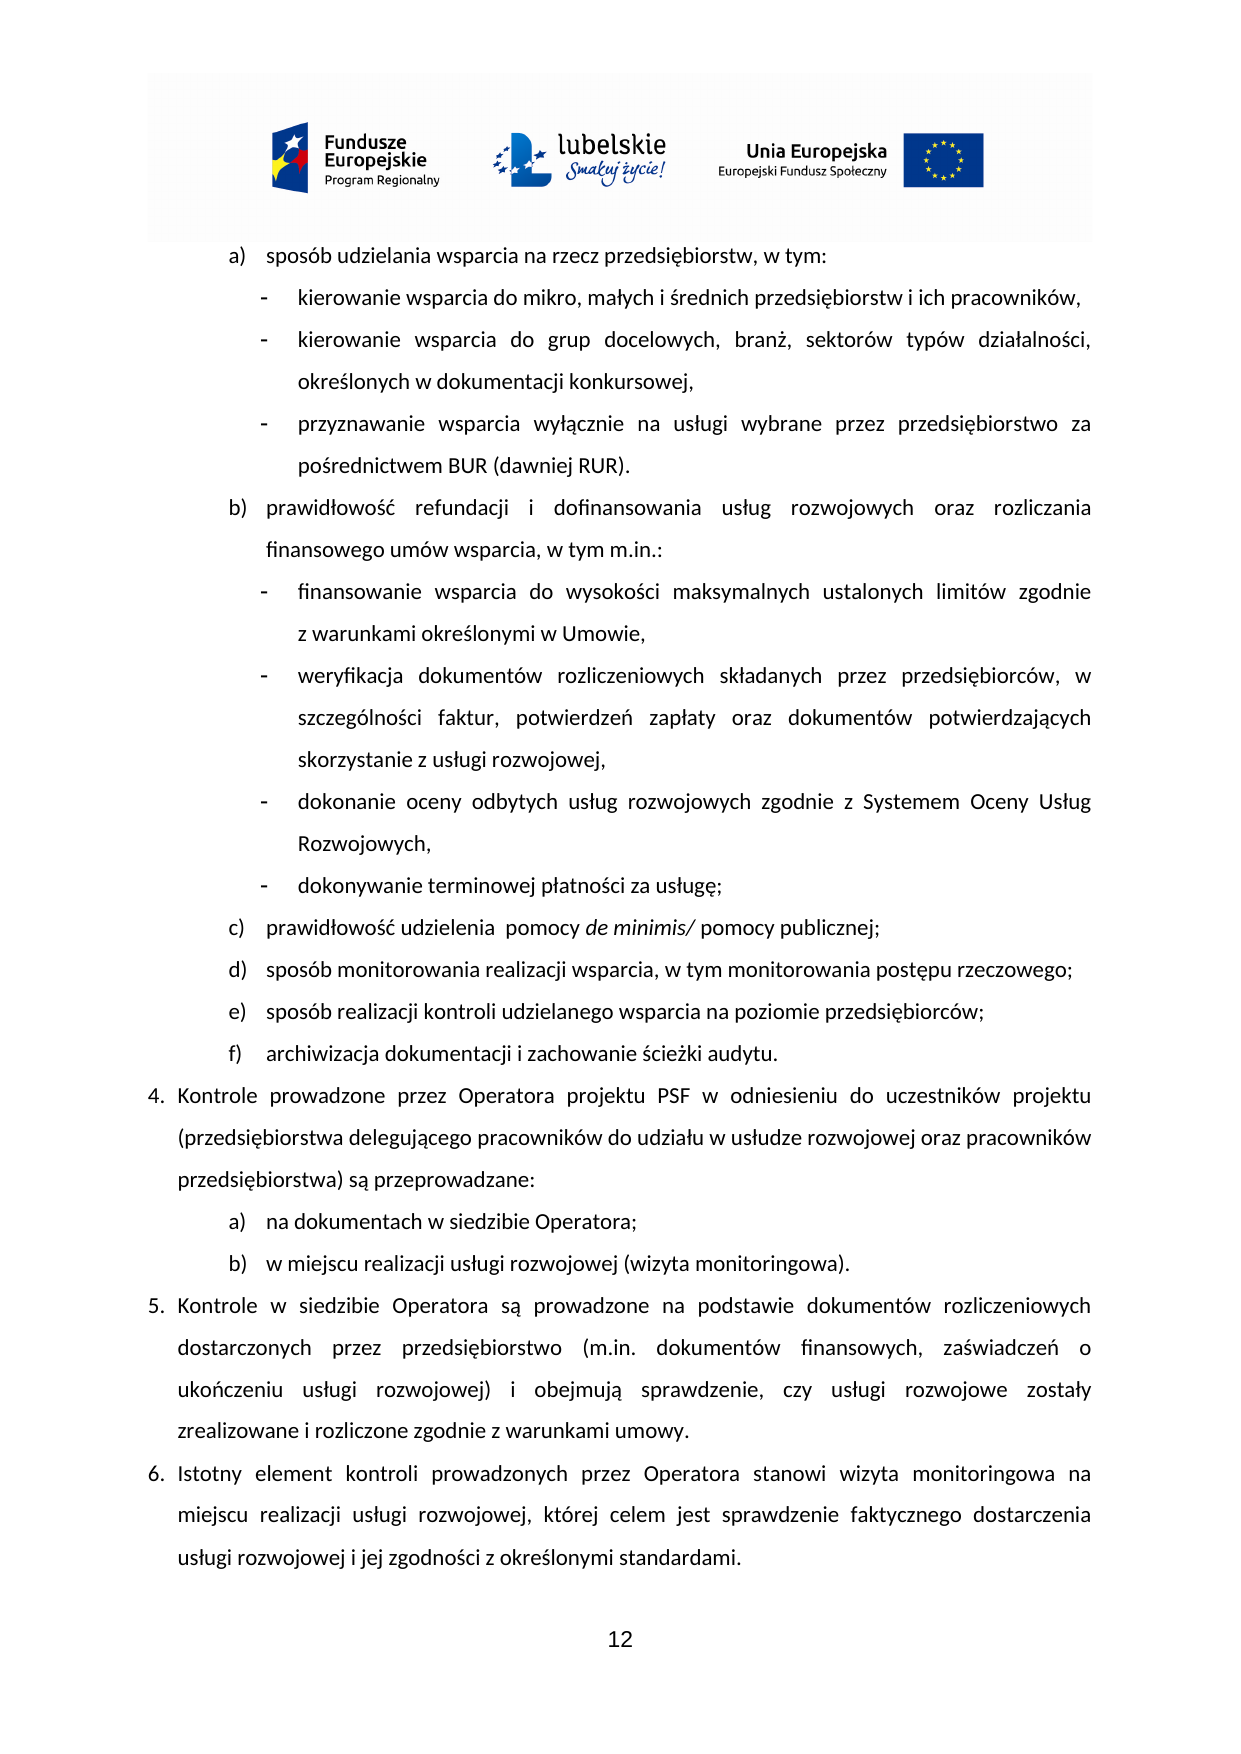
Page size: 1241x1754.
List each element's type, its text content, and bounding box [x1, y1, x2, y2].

list prawidłowość refundacji i dofinansowania usług rozwojowych oraz rozliczania finansowego umów wsparcia, w tym m.in.: [228, 493, 1093, 563]
list prawidłowość udzielenia pomocy de minimis/ pomocy publicznej; [228, 913, 1093, 941]
list w miejscu realizacji usługi rozwojowej (wizyta monitoringowa). [228, 1249, 1093, 1277]
list dokonanie oceny odbytych usług rozwojowych zgodnie z Systemem Oceny Usług Rozwojowych, [260, 787, 1093, 857]
list kierowanie wsparcia do mikro, małych i średnich przedsiębiorstw i ich pracowników, [260, 283, 1093, 311]
list na dokumentach w siedzibie Operatora; [228, 1207, 1093, 1235]
list Kontrole prowadzone przez Operatora projektu PSF w odniesieniu do uczestników projektu (przedsiębiorstwa delegującego pracowników do udziału w usłudze rozwojowej oraz pracowników przedsiębiorstwa) są przeprowadzane: [148, 1081, 1093, 1193]
list sposób realizacji kontroli udzielanego wsparcia na poziomie przedsiębiorców; [228, 997, 1093, 1025]
list archiwizacja dokumentacji i zachowanie ścieżki audytu. [228, 1039, 1093, 1067]
list przyznawanie wsparcia wyłącznie na usługi wybrane przez przedsiębiorstwo za pośrednictwem BUR (dawniej RUR). [260, 409, 1093, 479]
list kierowanie wsparcia do grup docelowych, branż, sektorów typów działalności, określonych w dokumentacji konkursowej, [260, 325, 1093, 395]
list sposób monitorowania realizacji wsparcia, w tym monitorowania postępu rzeczowego; [228, 955, 1093, 983]
list dokonywanie terminowej płatności za usługę; [260, 871, 1093, 899]
picture [147, 73, 1093, 242]
list Istotny element kontroli prowadzonych przez Operatora stanowi wizyta monitoringowa na miejscu realizacji usługi rozwojowej, której celem jest sprawdzenie faktycznego dostarczenia usługi rozwojowej i jej zgodności z określonymi standardami. [148, 1459, 1093, 1571]
list Kontrole w siedzibie Operatora są prowadzone na podstawie dokumentów rozliczeniowych dostarczonych przez przedsiębiorstwo (m.in. dokumentów finansowych, zaświadczeń o ukończeniu usługi rozwojowej) i obejmują sprawdzenie, czy usługi rozwojowe zostały zrealizowane i rozliczone zgodnie z warunkami umowy. [148, 1291, 1093, 1445]
list finansowanie wsparcia do wysokości maksymalnych ustalonych limitów zgodnie z warunkami określonymi w Umowie, [260, 577, 1093, 647]
list weryfikacja dokumentów rozliczeniowych składanych przez przedsiębiorców, w szczególności faktur, potwierdzeń zapłaty oraz dokumentów potwierdzających skorzystanie z usługi rozwojowej, [260, 661, 1093, 773]
list sposób udzielania wsparcia na rzecz przedsiębiorstw, w tym: [228, 242, 1093, 269]
